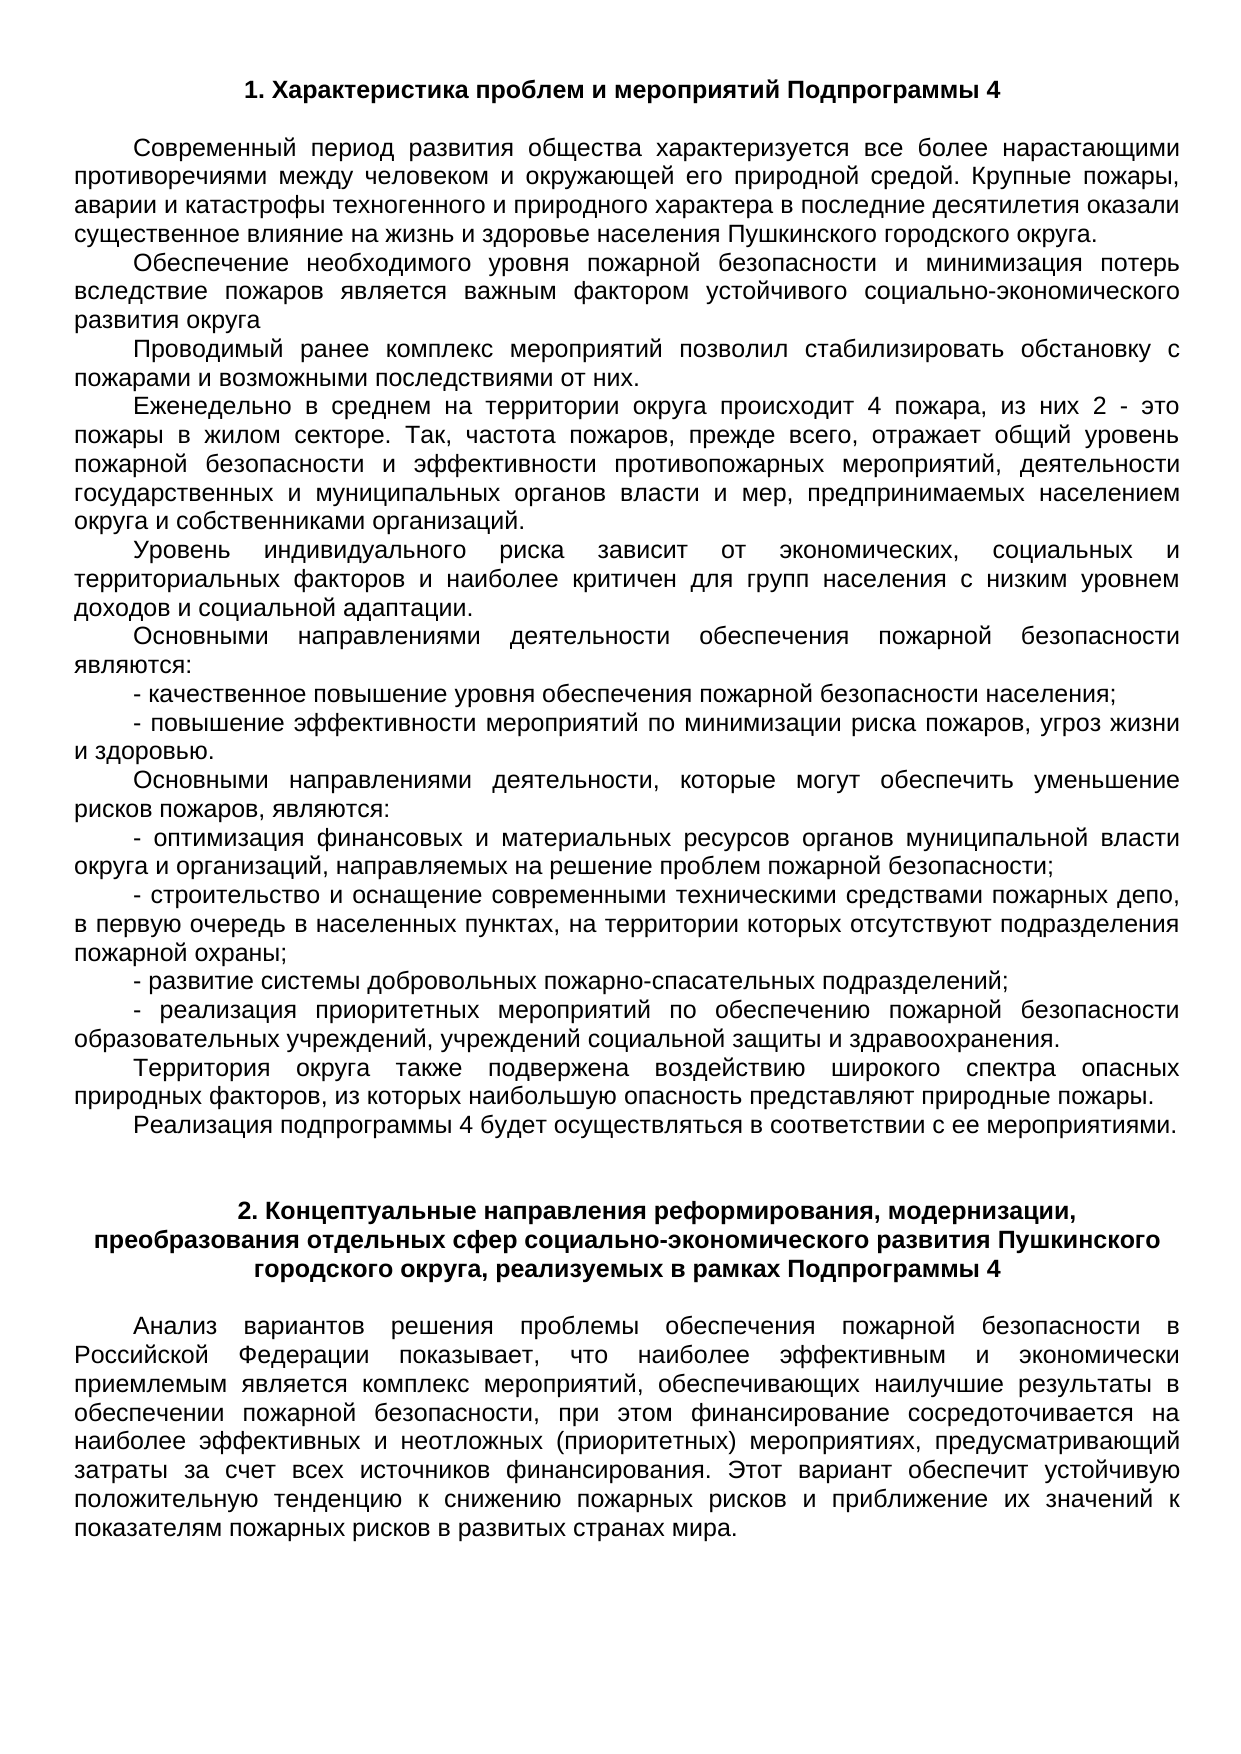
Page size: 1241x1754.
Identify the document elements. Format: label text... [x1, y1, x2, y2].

text 2. Концептуальные направления реформирования, модернизации, преобразования отдельных сфер социально-экономического развития Пушкинского городского округа, реализуемых в рамках Подпрограммы 4 [74, 1196, 1181, 1282]
text Обеспечение необходимого уровня пожарной безопасности и минимизация потерь вследствие пожаров является важным фактором устойчивого социально-экономического развития округа [74, 247, 1181, 334]
text Анализ вариантов решения проблемы обеспечения пожарной безопасности в Российской Федерации показывает, что наиболее эффективным и экономически приемлемым является комплекс мероприятий, обеспечивающих наилучшие результаты в обеспечении пожарной безопасности, при этом финансирование сосредоточивается на наиболее эффективных и неотложных (приоритетных) мероприятиях, предусматривающий затраты за счет всех источников финансирования. Этот вариант обеспечит устойчивую положительную тенденцию к снижению пожарных рисков и приближение их значений к показателям пожарных рисков в развитых странах мира. [74, 1311, 1181, 1541]
text 1. Характеристика проблем и мероприятий Подпрограммы 4 [64, 75, 1181, 104]
text Реализация подпрограммы 4 будет осуществляться в соответствии с ее мероприятиями. [74, 1110, 1181, 1139]
text Еженедельно в среднем на территории округа происходит 4 пожара, из них 2 - это пожары в жилом секторе. Так, частота пожаров, прежде всего, отражает общий уровень пожарной безопасности и эффективности противопожарных мероприятий, деятельности государственных и муниципальных органов власти и мер, предпринимаемых населением округа и собственниками организаций. [74, 391, 1181, 535]
text Современный период развития общества характеризуется все более нарастающими противоречиями между человеком и окружающей его природной средой. Крупные пожары, аварии и катастрофы техногенного и природного характера в последние десятилетия оказали существенное влияние на жизнь и здоровье населения Пушкинского городского округа. [74, 132, 1181, 247]
text Проводимый ранее комплекс мероприятий позволил стабилизировать обстановку с пожарами и возможными последствиями от них. [74, 334, 1181, 391]
text - качественное повышение уровня обеспечения пожарной безопасности населения; [74, 679, 1181, 707]
text Территория округа также подвержена воздействию широкого спектра опасных природных факторов, из которых наибольшую опасность представляют природные пожары. [74, 1052, 1181, 1110]
text - реализация приоритетных мероприятий по обеспечению пожарной безопасности образовательных учреждений, учреждений социальной защиты и здравоохранения. [74, 995, 1181, 1052]
text Основными направлениями деятельности, которые могут обеспечить уменьшение рисков пожаров, являются: [74, 765, 1181, 822]
text - развитие системы добровольных пожарно-спасательных подразделений; [74, 966, 1181, 995]
text - строительство и оснащение современными техническими средствами пожарных депо, в первую очередь в населенных пунктах, на территории которых отсутствуют подразделения пожарной охраны; [74, 880, 1181, 966]
text - повышение эффективности мероприятий по минимизации риска пожаров, угроз жизни и здоровью. [74, 707, 1181, 765]
text - оптимизация финансовых и материальных ресурсов органов муниципальной власти округа и организаций, направляемых на решение проблем пожарной безопасности; [74, 822, 1181, 880]
text Уровень индивидуального риска зависит от экономических, социальных и территориальных факторов и наиболее критичен для групп населения с низким уровнем доходов и социальной адаптации. [74, 535, 1181, 621]
text Основными направлениями деятельности обеспечения пожарной безопасности являются: [74, 621, 1181, 679]
